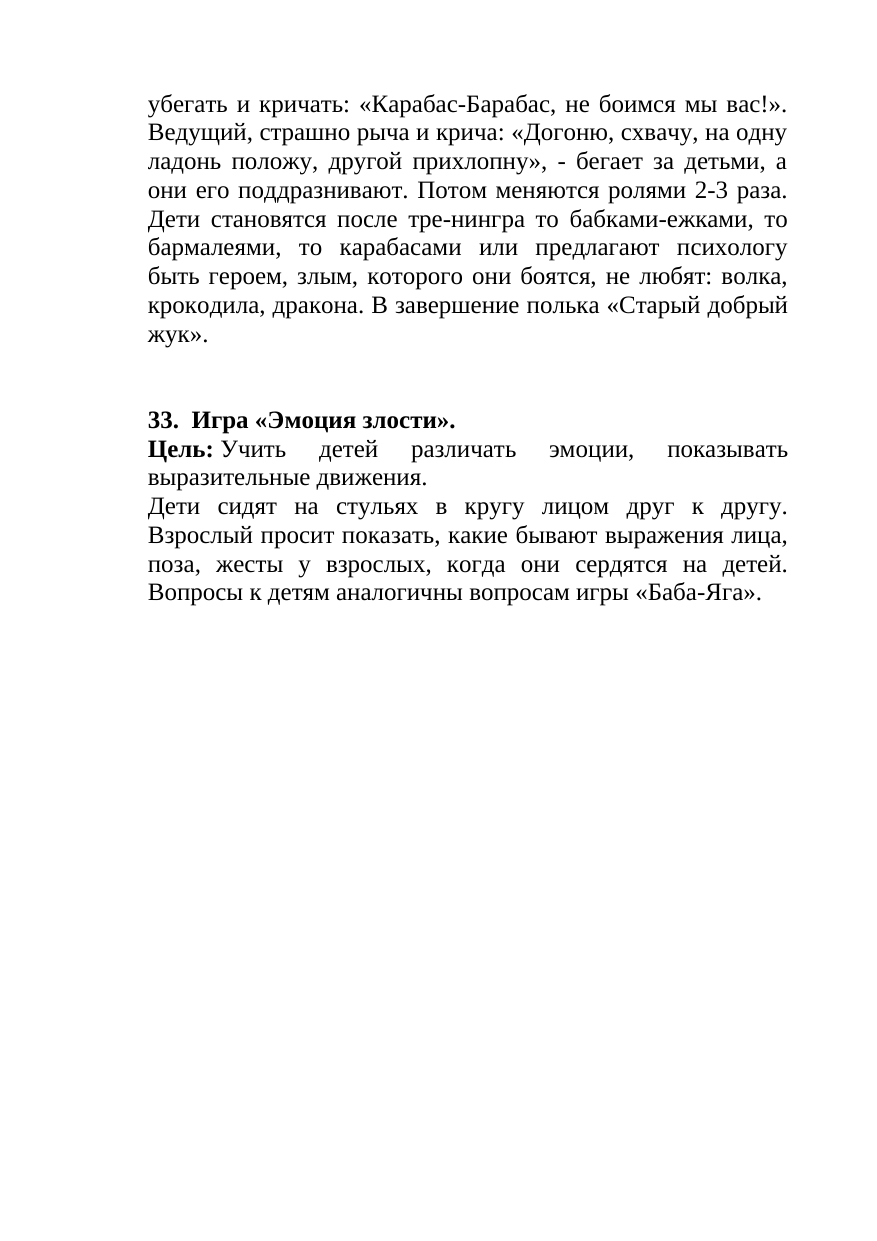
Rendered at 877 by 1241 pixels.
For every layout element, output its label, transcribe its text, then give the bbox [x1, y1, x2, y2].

text 33. Игра «Эмоция злости». [148, 405, 788, 434]
text Дети сидят на стульях в кругу лицом друг к другу. Взрослый просит показать, какие бывают выражения лица, поза, жесты у взрослых, когда они сердятся на детей. Вопросы к детям аналогичны вопросам игры «Баба-Яга». [148, 491, 788, 606]
text Цель: Учить детей различать эмоции, показывать выразительные движения. [148, 434, 788, 491]
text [148, 89, 788, 347]
